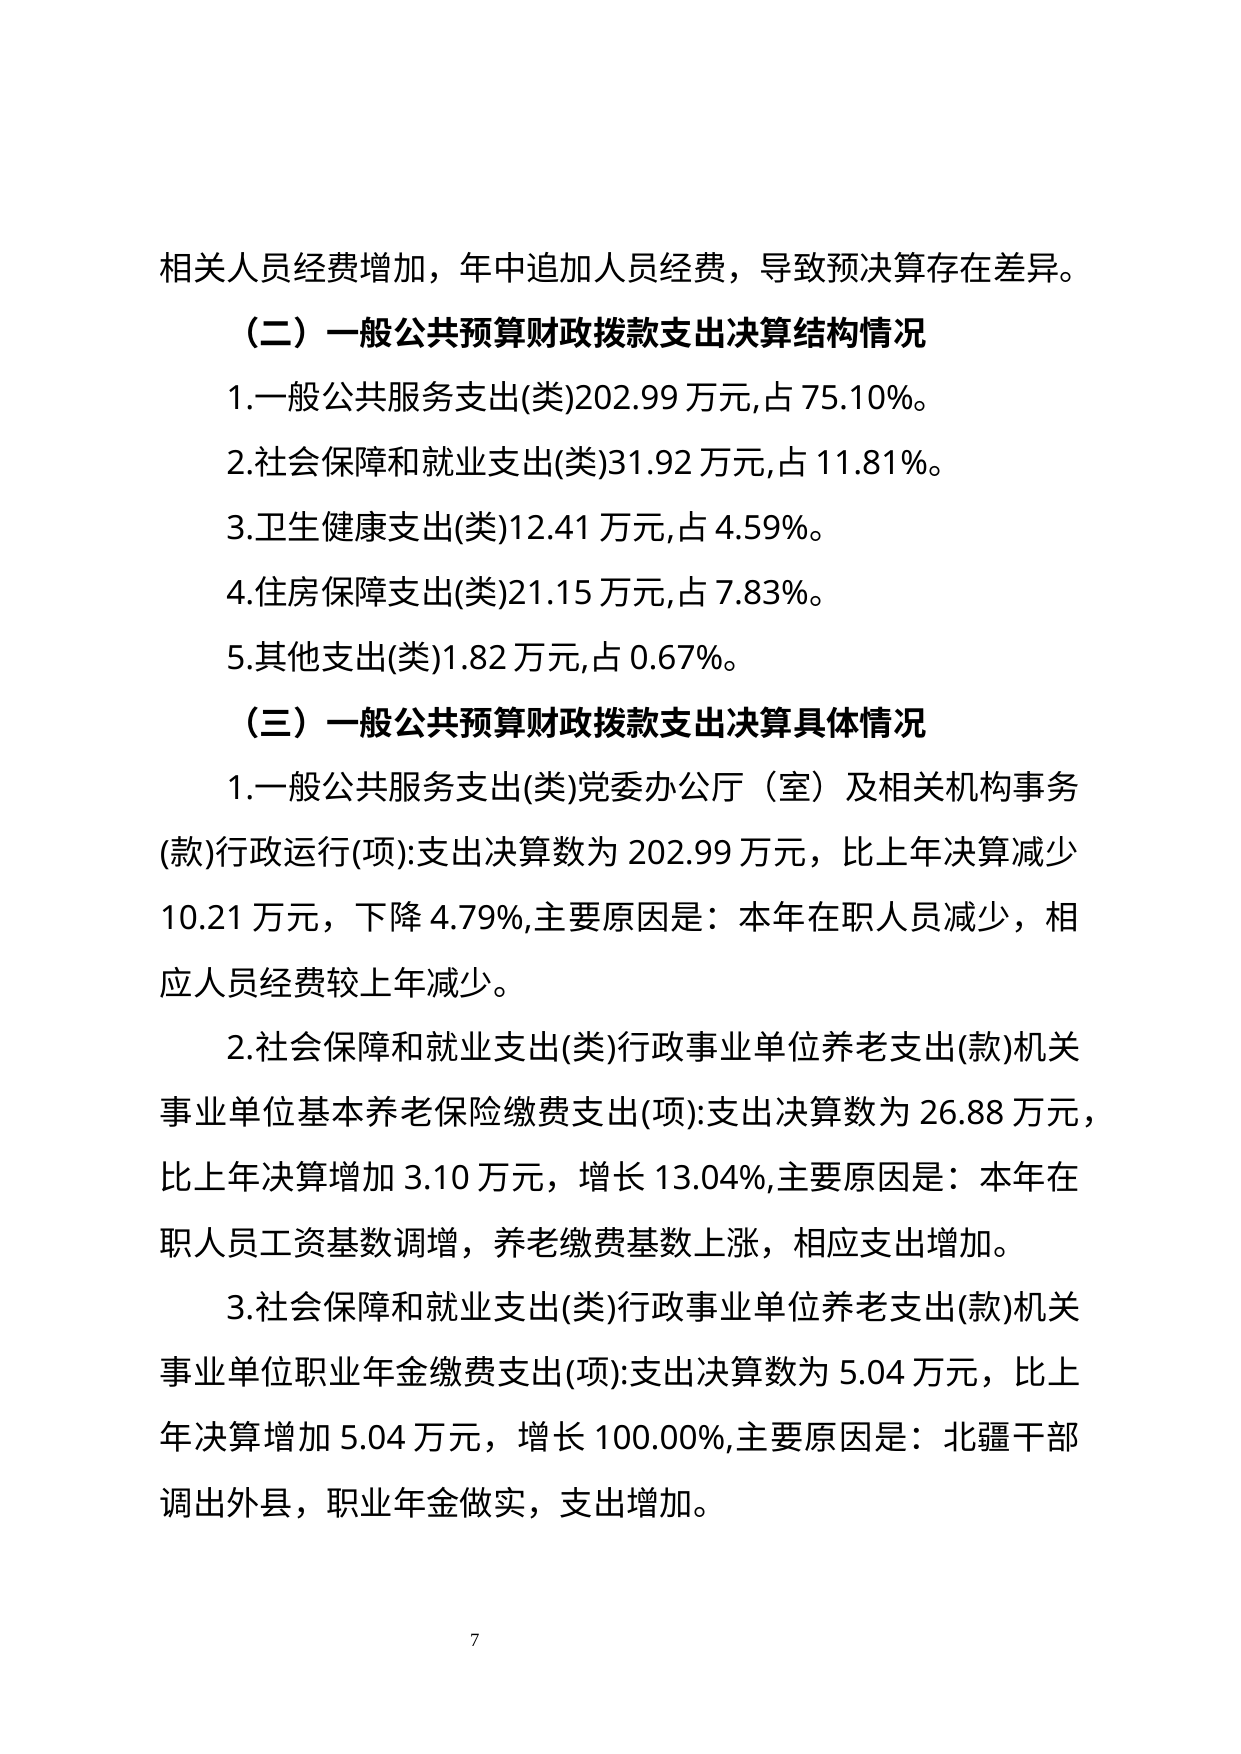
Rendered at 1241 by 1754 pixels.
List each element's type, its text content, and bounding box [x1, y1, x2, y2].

text 3.社会保障和就业支出(类)行政事业单位养老支出(款)机关事业单位职业年金缴费支出(项):支出决算数为5.04万元，比上年决算增加5.04万元，增长100.00%,主要原因是：北疆干部调出外县，职业年金做实，支出增加。 [159, 1273, 1081, 1533]
text （三）一般公共预算财政拨款支出决算具体情况 [159, 688, 1081, 753]
text 1.一般公共服务支出(类)党委办公厅（室）及相关机构事务(款)行政运行(项):支出决算数为202.99万元，比上年决算减少10.21万元，下降4.79%,主要原因是：本年在职人员减少，相应人员经费较上年减少。 [159, 753, 1081, 1013]
text 1.一般公共服务支出(类)202.99万元,占75.10%。 [159, 363, 1081, 428]
text 4.住房保障支出(类)21.15万元,占7.83%。 [159, 558, 1081, 623]
text （二）一般公共预算财政拨款支出决算结构情况 [159, 298, 1081, 363]
text 2.社会保障和就业支出(类)行政事业单位养老支出(款)机关事业单位基本养老保险缴费支出(项):支出决算数为26.88万元，比上年决算增加3.10万元，增长13.04%,主要原因是：本年在职人员工资基数调增，养老缴费基数上涨，相应支出增加。 [159, 1013, 1081, 1273]
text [159, 233, 1081, 298]
text 3.卫生健康支出(类)12.41万元,占4.59%。 [159, 493, 1081, 558]
text 2.社会保障和就业支出(类)31.92万元,占11.81%。 [159, 428, 1081, 493]
text 5.其他支出(类)1.82万元,占0.67%。 [159, 623, 1081, 688]
